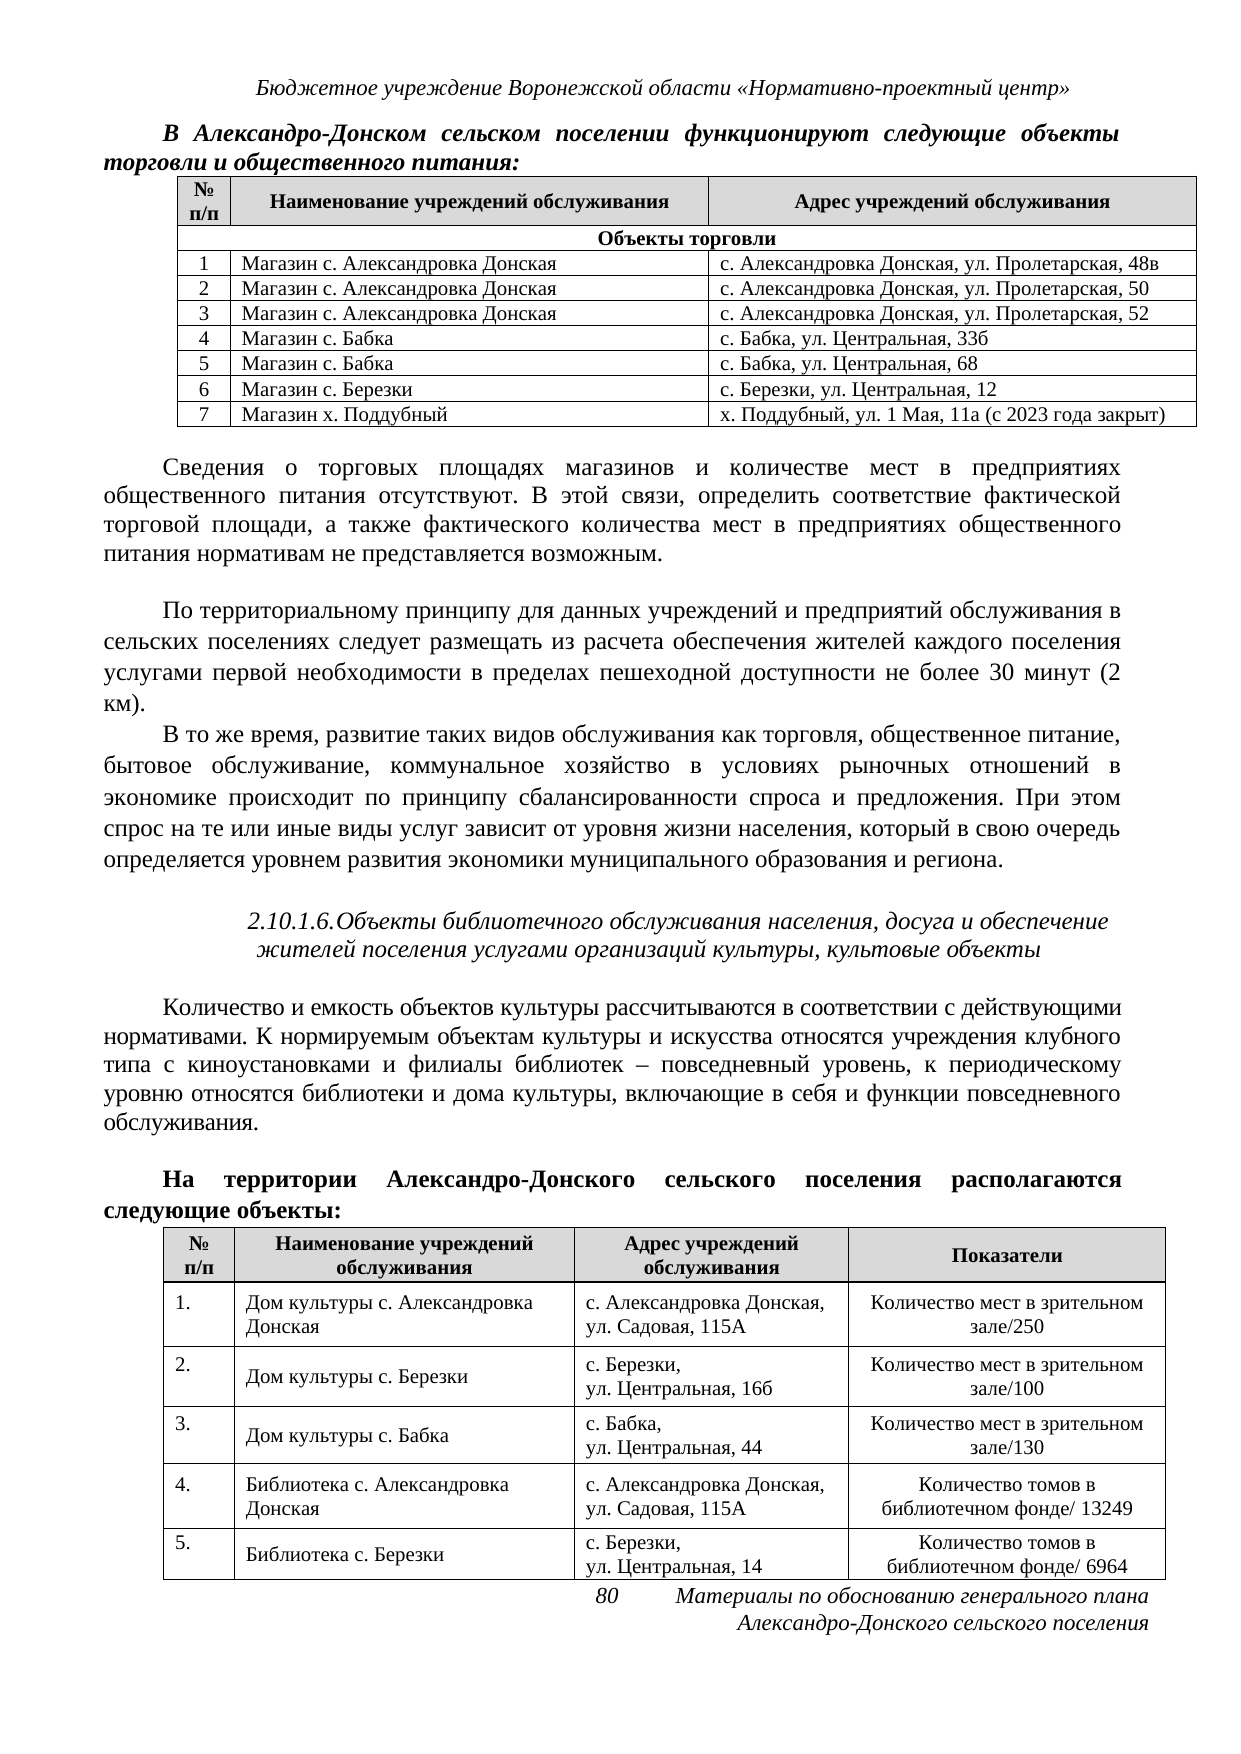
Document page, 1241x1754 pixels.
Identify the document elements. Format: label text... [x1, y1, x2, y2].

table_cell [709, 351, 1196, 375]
text На территории Александро-Донского сельского поселения располагаются следующие объекты: [103, 1164, 1122, 1224]
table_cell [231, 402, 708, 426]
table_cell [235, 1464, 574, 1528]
text По территориальному принципу для данных учреждений и предприятий обслуживания в сельских поселениях следует размещать из расчета обеспечения жителей каждого поселения услугами первой необходимости в пределах пешеходной доступности не более 30 минут (2 км). [103, 595, 1122, 717]
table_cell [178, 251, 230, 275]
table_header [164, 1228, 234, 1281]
list Объекты библиотечного обслуживания населения, досуга и обеспечение жителей поселения услугами организаций культуры, культовые объекты [177, 906, 1122, 963]
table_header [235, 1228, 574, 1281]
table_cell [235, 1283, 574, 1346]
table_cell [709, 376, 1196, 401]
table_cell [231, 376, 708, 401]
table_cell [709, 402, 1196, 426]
text Количество и емкость объектов культуры рассчитываются в соответствии с действующими нормативами. К нормируемым объектам культуры и искусства относятся учреждения клубного типа с киноустановками и филиалы библиотек – повседневный уровень, к периодическому уровню относятся библиотеки и дома культуры, включающие в себя и функции повседневного обслуживания. [103, 992, 1122, 1136]
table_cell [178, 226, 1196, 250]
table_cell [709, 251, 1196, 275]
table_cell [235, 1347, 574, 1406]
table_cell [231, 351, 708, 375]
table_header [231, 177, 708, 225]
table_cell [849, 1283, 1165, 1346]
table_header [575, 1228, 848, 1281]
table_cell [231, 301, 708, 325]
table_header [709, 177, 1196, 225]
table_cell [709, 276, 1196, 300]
text Сведения о торговых площадях магазинов и количестве мест в предприятиях общественного питания отсутствуют. В этой связи, определить соответствие фактической торговой площади, а также фактического количества мест в предприятиях общественного питания нормативам не представляется возможным. [103, 452, 1122, 567]
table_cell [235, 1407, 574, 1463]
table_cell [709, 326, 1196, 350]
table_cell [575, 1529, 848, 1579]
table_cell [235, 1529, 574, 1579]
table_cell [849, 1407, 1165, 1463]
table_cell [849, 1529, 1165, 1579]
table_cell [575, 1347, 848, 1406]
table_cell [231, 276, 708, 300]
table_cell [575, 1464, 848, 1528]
text В Александро-Донском сельском поселении функционируют следующие объекты торговли и общественного питания: [103, 118, 1122, 176]
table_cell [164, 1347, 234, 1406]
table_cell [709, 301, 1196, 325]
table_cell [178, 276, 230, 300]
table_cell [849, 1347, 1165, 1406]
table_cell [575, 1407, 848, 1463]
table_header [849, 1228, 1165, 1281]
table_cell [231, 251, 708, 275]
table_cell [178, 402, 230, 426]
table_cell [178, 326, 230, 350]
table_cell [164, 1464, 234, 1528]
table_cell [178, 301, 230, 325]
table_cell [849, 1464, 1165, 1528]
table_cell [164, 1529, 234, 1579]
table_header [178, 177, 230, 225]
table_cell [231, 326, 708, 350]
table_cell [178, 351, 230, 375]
text В то же время, развитие таких видов обслуживания как торговля, общественное питание, бытовое обслуживание, коммунальное хозяйство в условиях рыночных отношений в экономике происходит по принципу сбалансированности спроса и предложения. При этом спрос на те или иные виды услуг зависит от уровня жизни населения, который в свою очередь определяется уровнем развития экономики муниципального образования и региона. [103, 719, 1122, 872]
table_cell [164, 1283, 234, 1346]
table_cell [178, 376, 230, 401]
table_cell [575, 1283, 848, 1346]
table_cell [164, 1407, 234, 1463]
